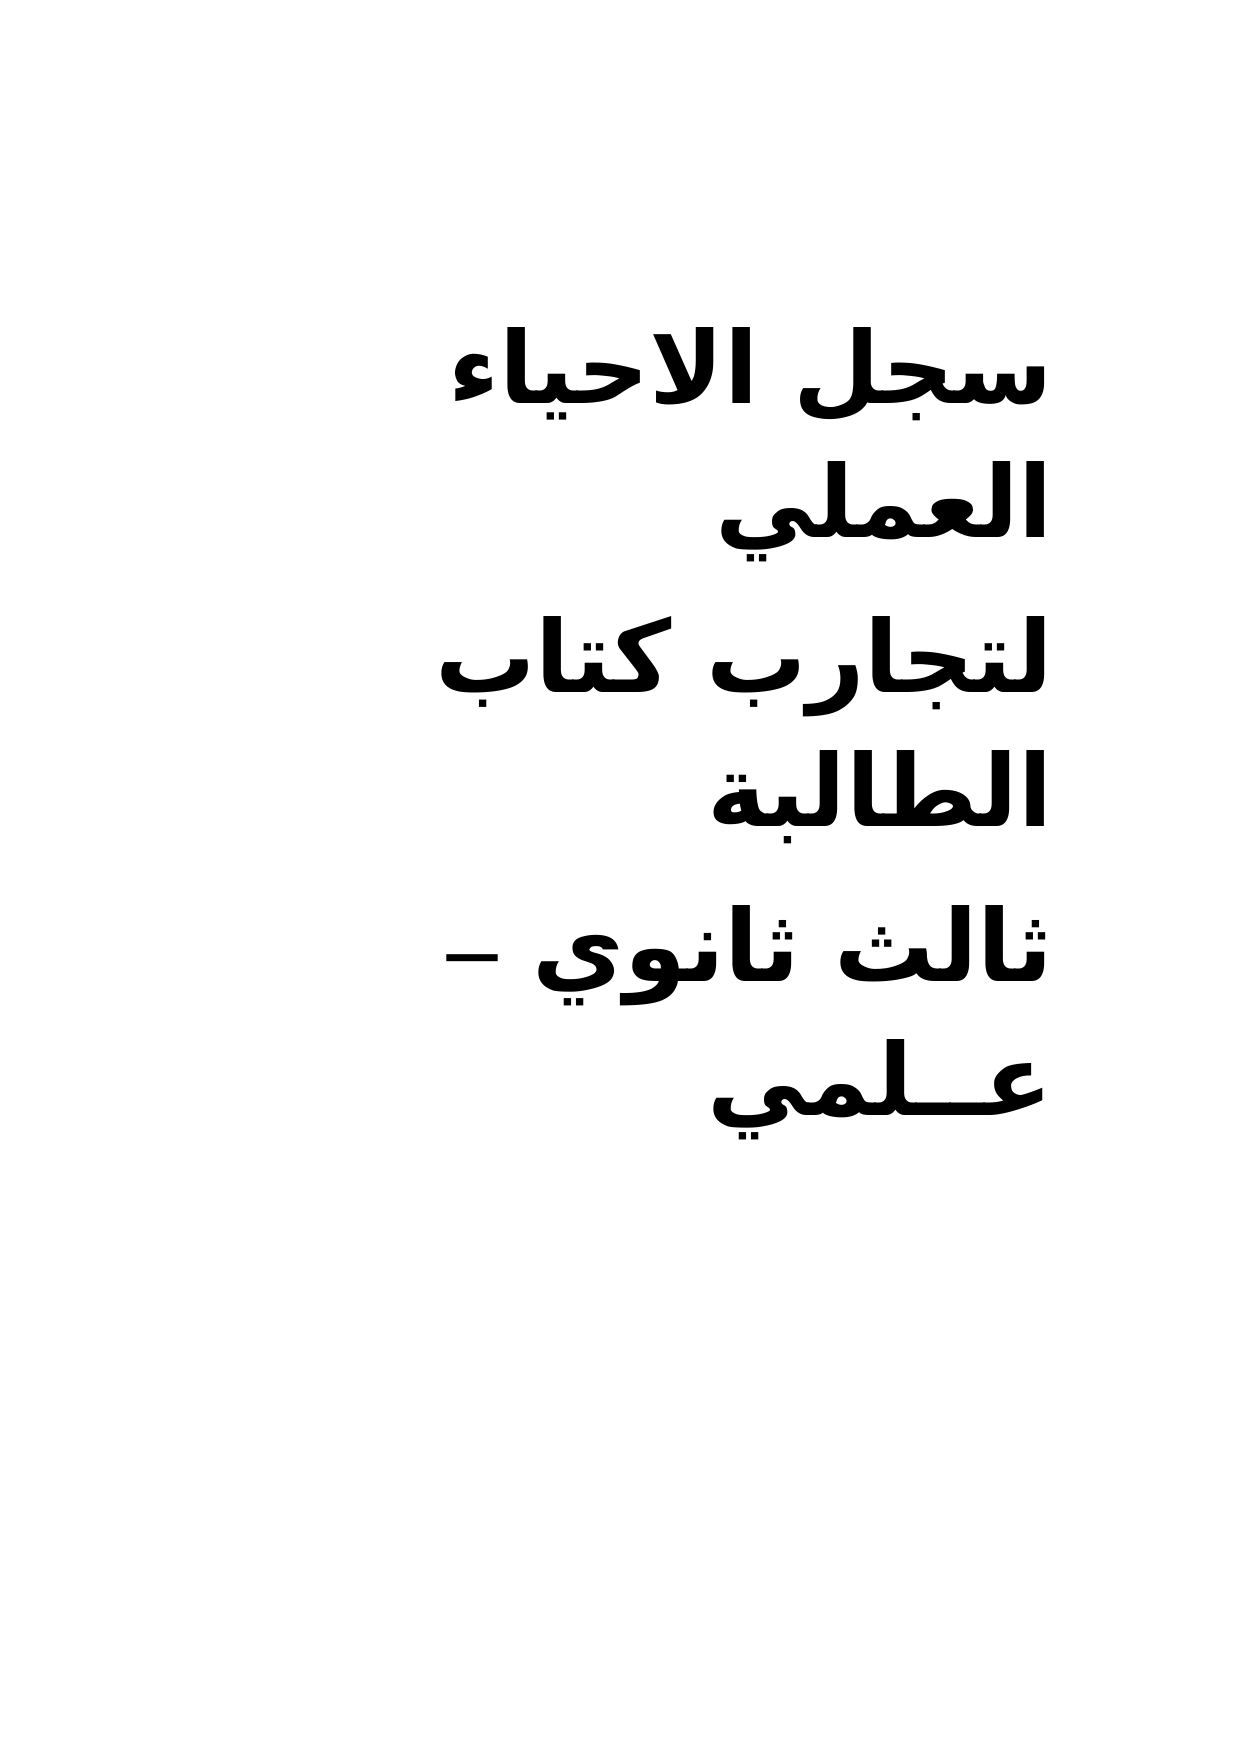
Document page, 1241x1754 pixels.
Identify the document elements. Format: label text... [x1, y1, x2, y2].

text سجل الاحياء العملي [187, 311, 1053, 561]
text لتجارب كتاب الطالبة [187, 600, 1053, 850]
text ثالث ثانوي –عــلمي [187, 888, 1053, 1139]
